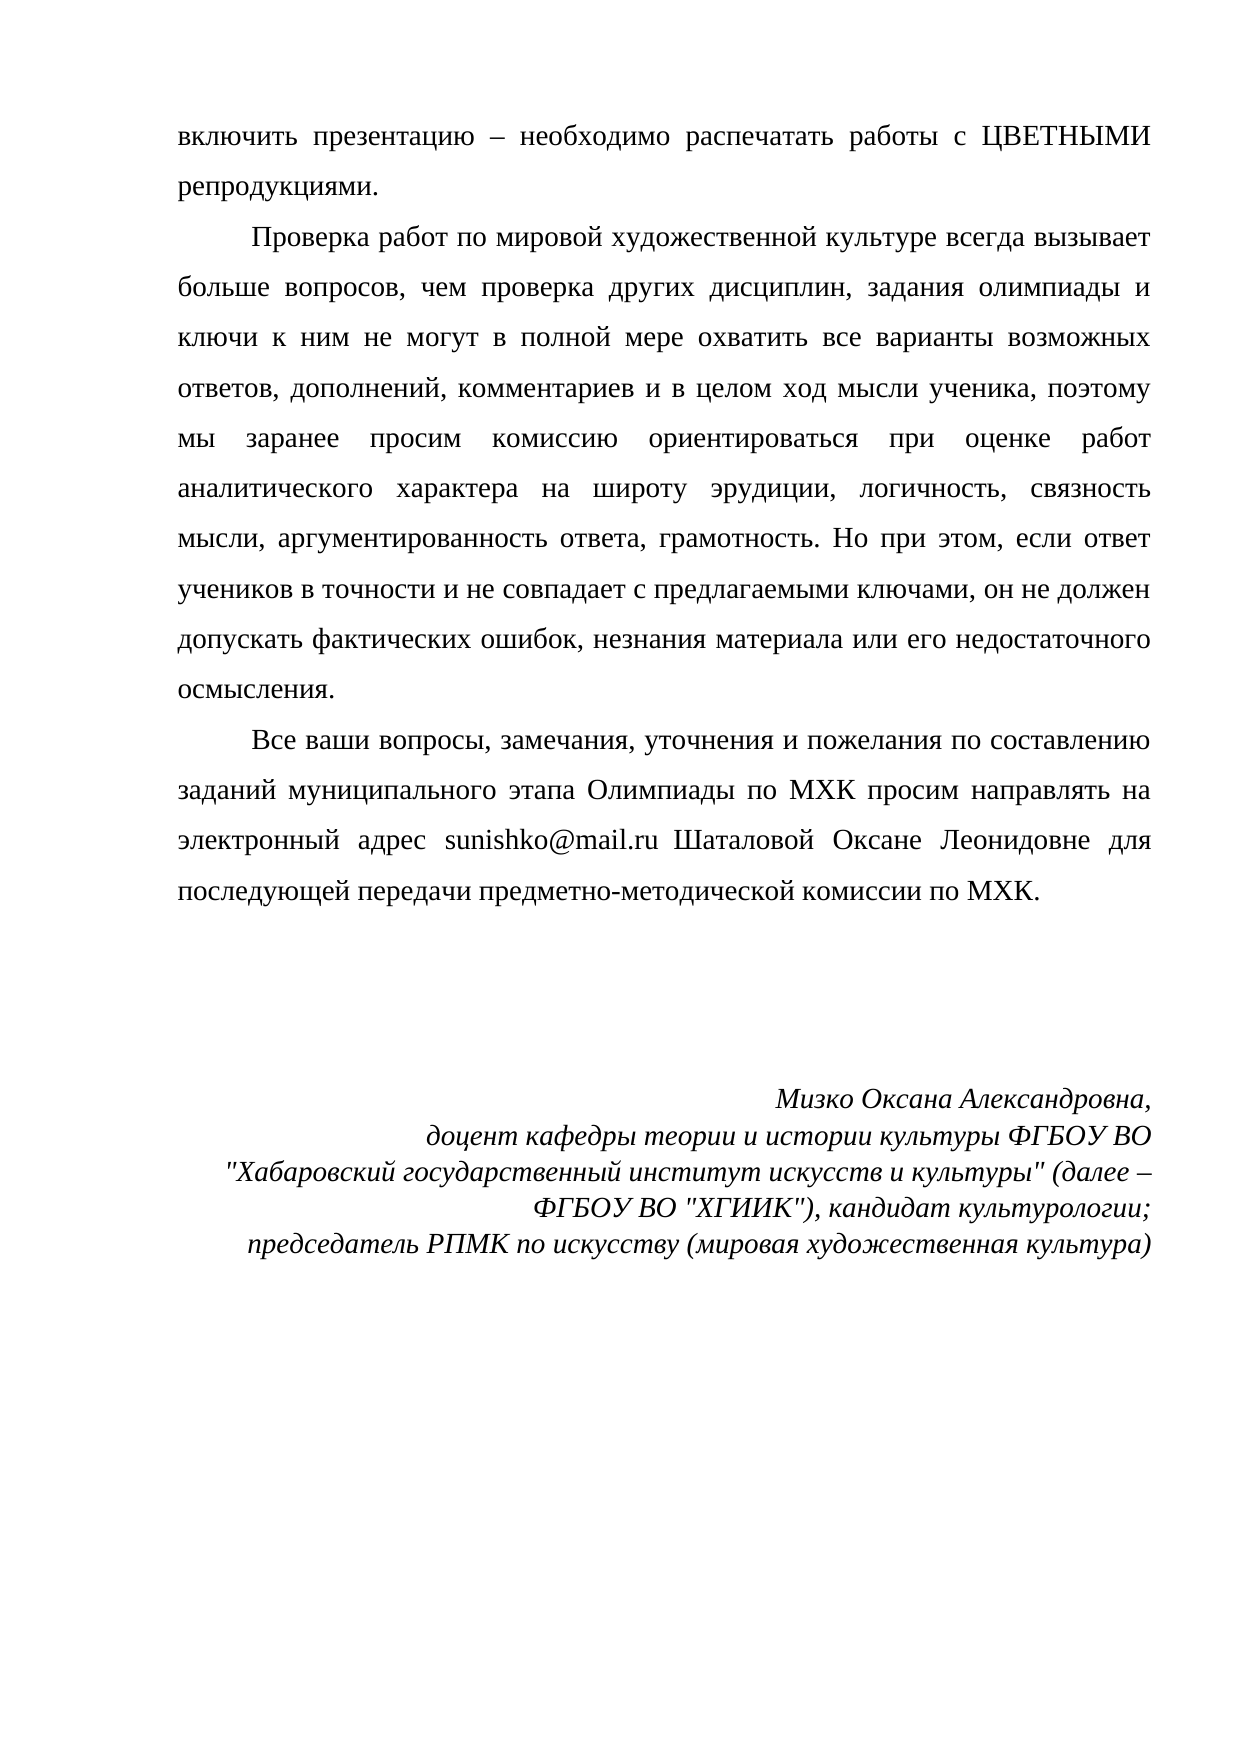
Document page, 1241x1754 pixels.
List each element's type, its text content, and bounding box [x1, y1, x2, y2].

text председатель РПМК по искусству (мировая художественная культура) [177, 1226, 1152, 1260]
text Проверка работ по мировой художественной культуре всегда вызывает больше вопросов, чем проверка других дисциплин, задания олимпиады и ключи к ним не могут в полной мере охватить все варианты возможных ответов, дополнений, комментариев и в целом ход мысли ученика, поэтому мы заранее просим комиссию ориентироваться при оценке работ аналитического характера на широту эрудиции, логичность, связность мысли, аргументированность ответа, грамотность. Но при этом, если ответ учеников в точности и не совпадает с предлагаемыми ключами, он не должен допускать фактических ошибок, незнания материала или его недостаточного осмысления. [177, 219, 1152, 705]
text Мизко Оксана Александровна, [177, 1082, 1152, 1115]
text доцент кафедры теории и истории культуры ФГБОУ ВО "Хабаровский государственный институт искусств и культуры" (далее – ФГБОУ ВО "ХГИИК"), кандидат культурологии; [177, 1118, 1152, 1223]
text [177, 118, 1152, 202]
text Все ваши вопросы, замечания, уточнения и пожелания по составлению заданий муниципального этапа Олимпиады по МХК просим направлять на электронный адрес sunishko@mail.ru Шаталовой Оксане Леонидовне для последующей передачи предметно-методической комиссии по МХК. [177, 722, 1152, 906]
